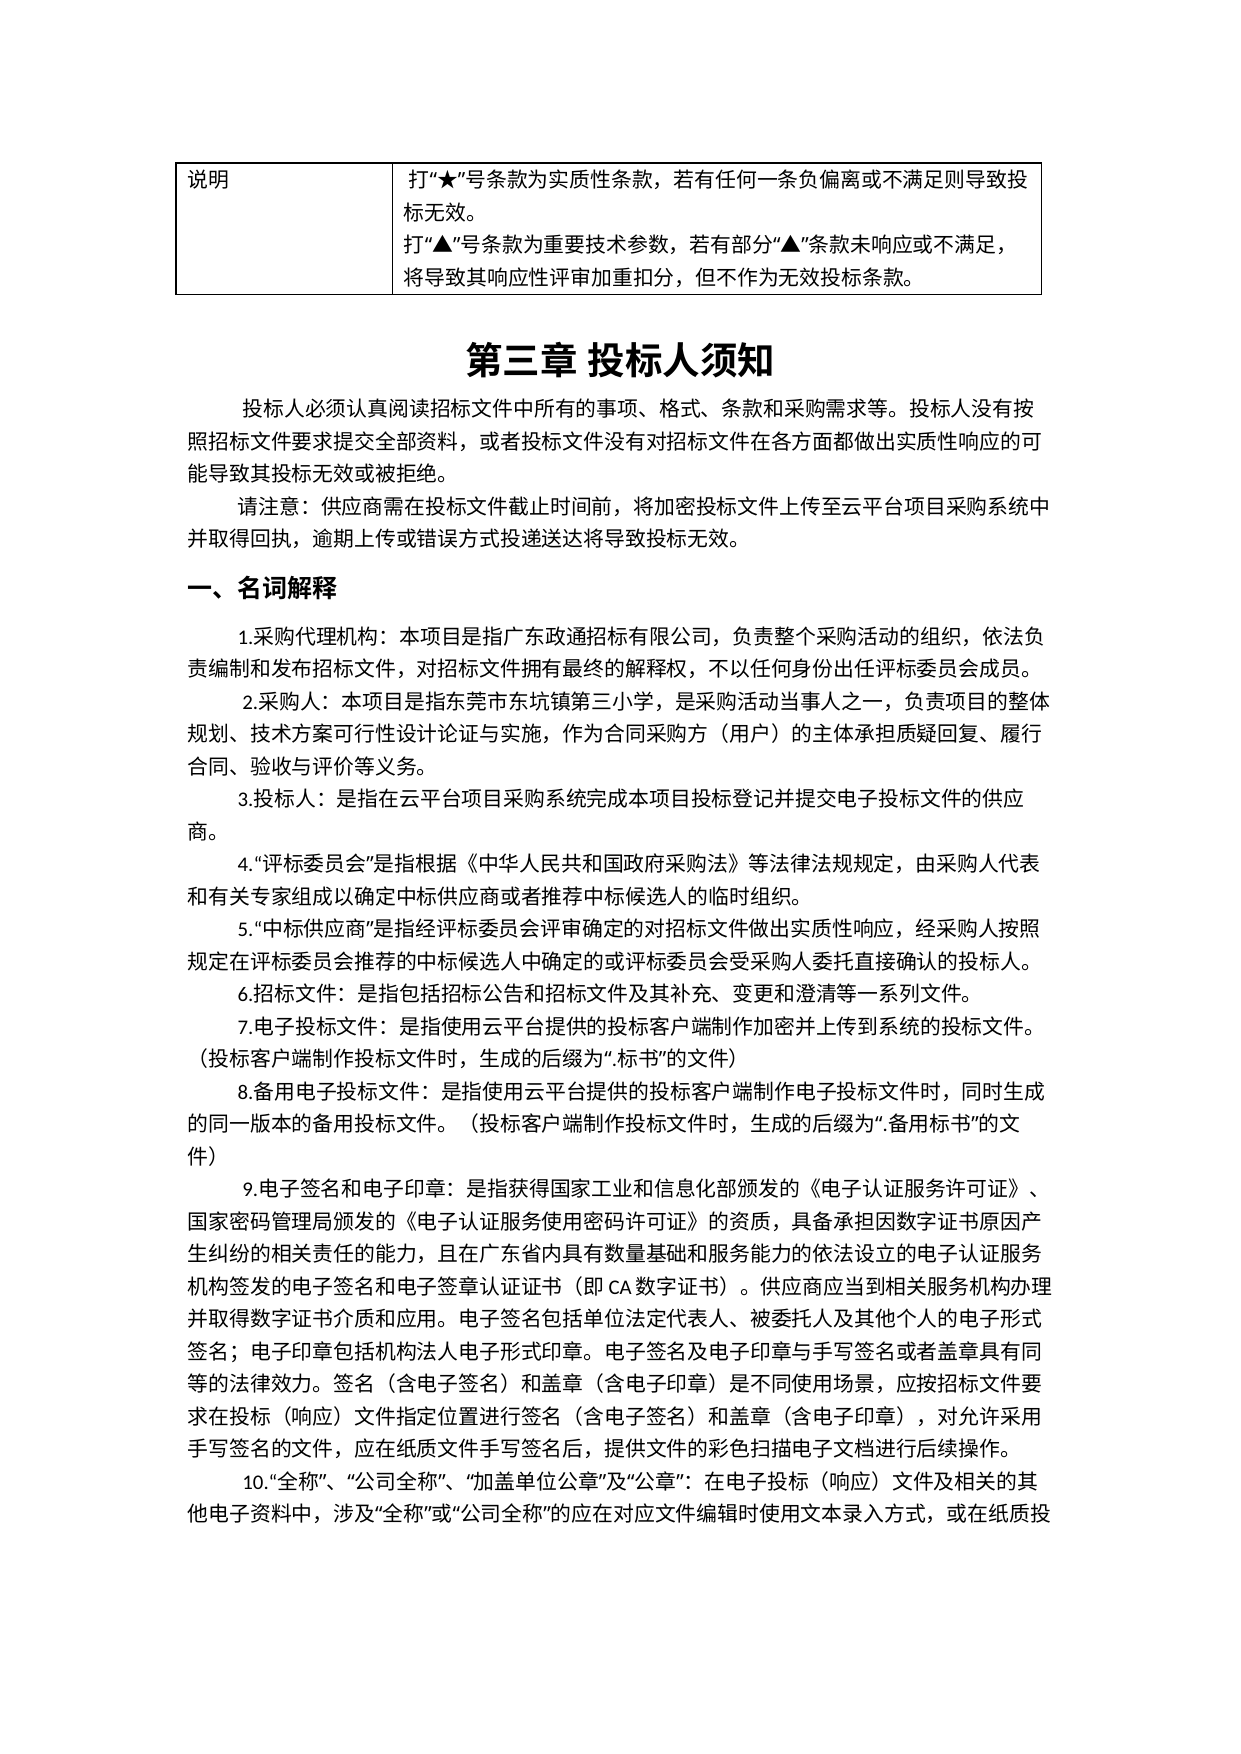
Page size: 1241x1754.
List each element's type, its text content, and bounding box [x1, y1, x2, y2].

text 1.采购代理机构：本项目是指广东政通招标有限公司，负责整个采购活动的组织，依法负责编制和发布招标文件，对招标文件拥有最终的解释权，不以任何身份出任评标委员会成员。 [187, 620, 1053, 685]
text 5.“中标供应商”是指经评标委员会评审确定的对招标文件做出实质性响应，经采购人按照规定在评标委员会推荐的中标候选人中确定的或评标委员会受采购人委托直接确认的投标人。 [187, 913, 1053, 978]
text 投标人必须认真阅读招标文件中所有的事项、格式、条款和采购需求等。投标人没有按照招标文件要求提交全部资料，或者投标文件没有对招标文件在各方面都做出实质性响应的可能导致其投标无效或被拒绝。 [187, 393, 1053, 490]
text 4.“评标委员会”是指根据《中华人民共和国政府采购法》等法律法规规定，由采购人代表和有关专家组成以确定中标供应商或者推荐中标候选人的临时组织。 [187, 848, 1053, 913]
text 一、名词解释 [187, 555, 1053, 620]
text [187, 1465, 1053, 1530]
text 8.备用电子投标文件：是指使用云平台提供的投标客户端制作电子投标文件时，同时生成的同一版本的备用投标文件。（投标客户端制作投标文件时，生成的后缀为“.备用标书”的文件） [187, 1075, 1053, 1173]
table_cell 打“★”号条款为实质性条款，若有任何一条负偏离或不满足则导致投标无效。 打“▲”号条款为重要技术参数，若有部分“▲”条款未响应或不满足，将导致其响应性评审加重扣分，但不作为无效投标条款。 [393, 164, 1041, 293]
text 第三章 投标人须知 [187, 328, 1053, 393]
text 9.电子签名和电子印章：是指获得国家工业和信息化部颁发的《电子认证服务许可证》、国家密码管理局颁发的《电子认证服务使用密码许可证》的资质，具备承担因数字证书原因产生纠纷的相关责任的能力，且在广东省内具有数量基础和服务能力的依法设立的电子认证服务机构签发的电子签名和电子签章认证证书（即CA数字证书）。供应商应当到相关服务机构办理并取得数字证书介质和应用。电子签名包括单位法定代表人、被委托人及其他个人的电子形式签名；电子印章包括机构法人电子形式印章。电子签名及电子印章与手写签名或者盖章具有同等的法律效力。签名（含电子签名）和盖章（含电子印章）是不同使用场景，应按招标文件要求在投标（响应）文件指定位置进行签名（含电子签名）和盖章（含电子印章），对允许采用手写签名的文件，应在纸质文件手写签名后，提供文件的彩色扫描电子文档进行后续操作。 [187, 1173, 1053, 1465]
table_cell 说明 [177, 164, 392, 293]
text 2.采购人：本项目是指东莞市东坑镇第三小学，是采购活动当事人之一，负责项目的整体规划、技术方案可行性设计论证与实施，作为合同采购方（用户）的主体承担质疑回复、履行合同、验收与评价等义务。 [187, 685, 1053, 783]
text 6.招标文件：是指包括招标公告和招标文件及其补充、变更和澄清等一系列文件。 [187, 978, 1053, 1010]
text 请注意：供应商需在投标文件截止时间前，将加密投标文件上传至云平台项目采购系统中并取得回执，逾期上传或错误方式投递送达将导致投标无效。 [187, 490, 1053, 555]
text 7.电子投标文件：是指使用云平台提供的投标客户端制作加密并上传到系统的投标文件。（投标客户端制作投标文件时，生成的后缀为“.标书”的文件） [187, 1010, 1053, 1075]
text 3.投标人：是指在云平台项目采购系统完成本项目投标登记并提交电子投标文件的供应商。 [187, 783, 1053, 848]
